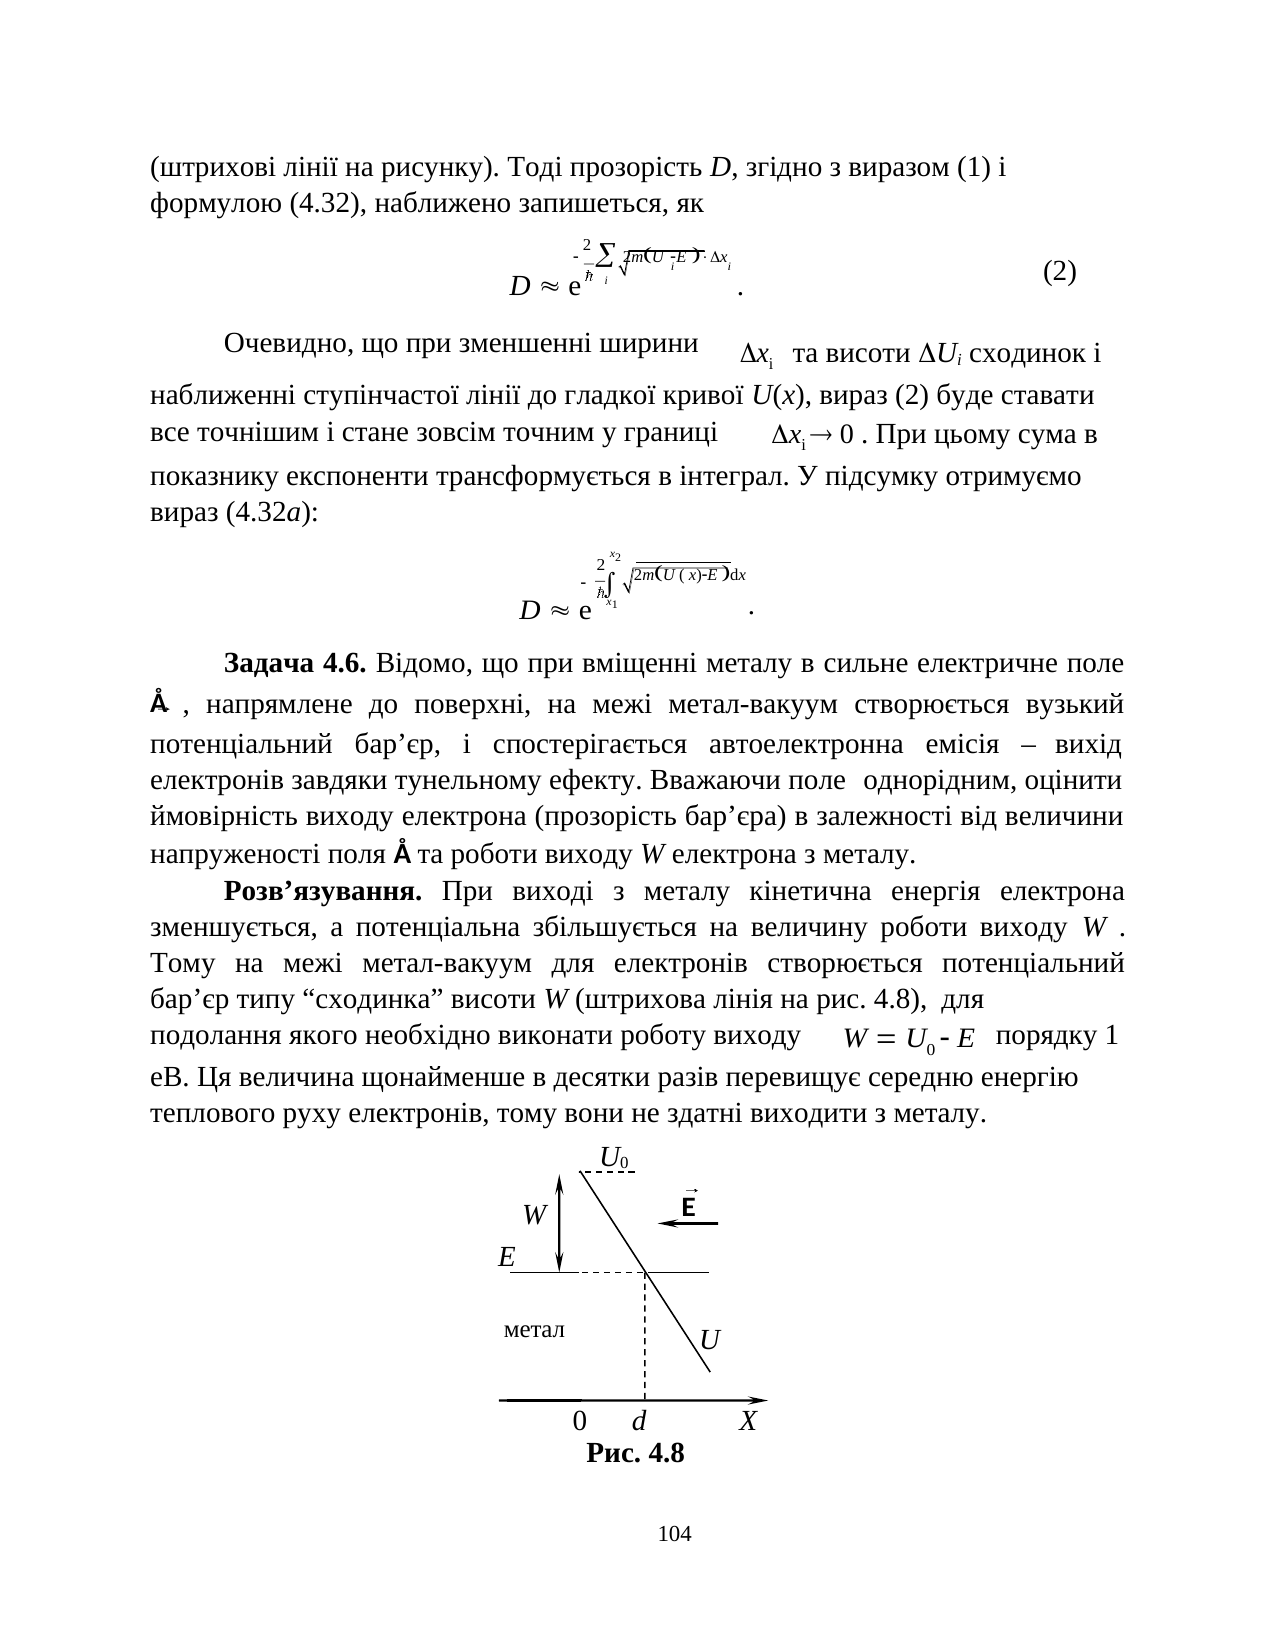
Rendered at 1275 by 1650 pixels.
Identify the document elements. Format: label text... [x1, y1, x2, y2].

text Задача 4.6. Відомо, що при вміщенні металу в сильне електричне поле Å , напрямлене до поверхні, на межі метал-вакуум створюється вузький потенціальний бар’єр, і спостерігається автоелектронна емісія – вихід [150, 645, 1126, 760]
text та висоти Uі сходинок і [792, 335, 1231, 369]
text W  U0  E [842, 1018, 977, 1055]
text еВ. Ця величина щонайменше в десятки разів перевищує середню енергію теплового руху електронів, тому вони не здатні виходити з металу. [150, 1059, 1125, 1129]
text Розв’язування. При виході з металу кінетична енергія електрона зменшується, а потенціальна збільшується на величину роботи виходу W . Тому на межі метал-вакуум для електронів створюється потенціальний бар’єр типу “сходинка” висоти W (штрихова лінія на рис. 4.8), для [150, 873, 1126, 1015]
subtitle Рис. 4.8 [166, 1437, 1104, 1469]
text . [748, 588, 1231, 621]
picture [686, 1182, 704, 1207]
text   [119, 564, 618, 595]
table_header (2) [893, 243, 1097, 303]
text ймовірність виходу електрона (прозорість бар’єра) в залежності від величини напруженості поля Å та роботи виходу W електрона з металу. [150, 798, 1125, 870]
text xi [739, 335, 774, 373]
text електронів завдяки тунельному ефекту. Вважаючи поле однорідним, оцінити [150, 766, 1231, 796]
text подолання якого необхідно виконати роботу виходу [150, 1018, 828, 1051]
text порядку 1 [996, 1018, 1231, 1051]
text наближенні ступінчастої лінії до гладкої кривої U(х), вираз (2) буде ставати [150, 377, 1231, 410]
text U0 [123, 1139, 1104, 1173]
text xi  0 . При цьому сума в [771, 416, 1231, 454]
text Очевидно, що при зменшенні ширини [224, 325, 722, 358]
picture [618, 578, 664, 608]
text 2mU ( x)E dx [634, 565, 1231, 586]
text показнику експоненти трансформується в інтеграл. У підсумку отримуємо вираз (4.32а): [150, 458, 1125, 527]
text 0 d X [572, 1403, 1231, 1437]
text (штрихові лінії на рисунку). Тоді прозорість D, згідно з виразом (1) і формулою (4.32), наближено запишеться, як [150, 149, 1077, 219]
table_header  2  2mU E x i i D  e i . [489, 243, 893, 303]
text все точнішим і стане зовсім точним у границі [150, 414, 755, 447]
text D  e x1 [119, 595, 618, 626]
